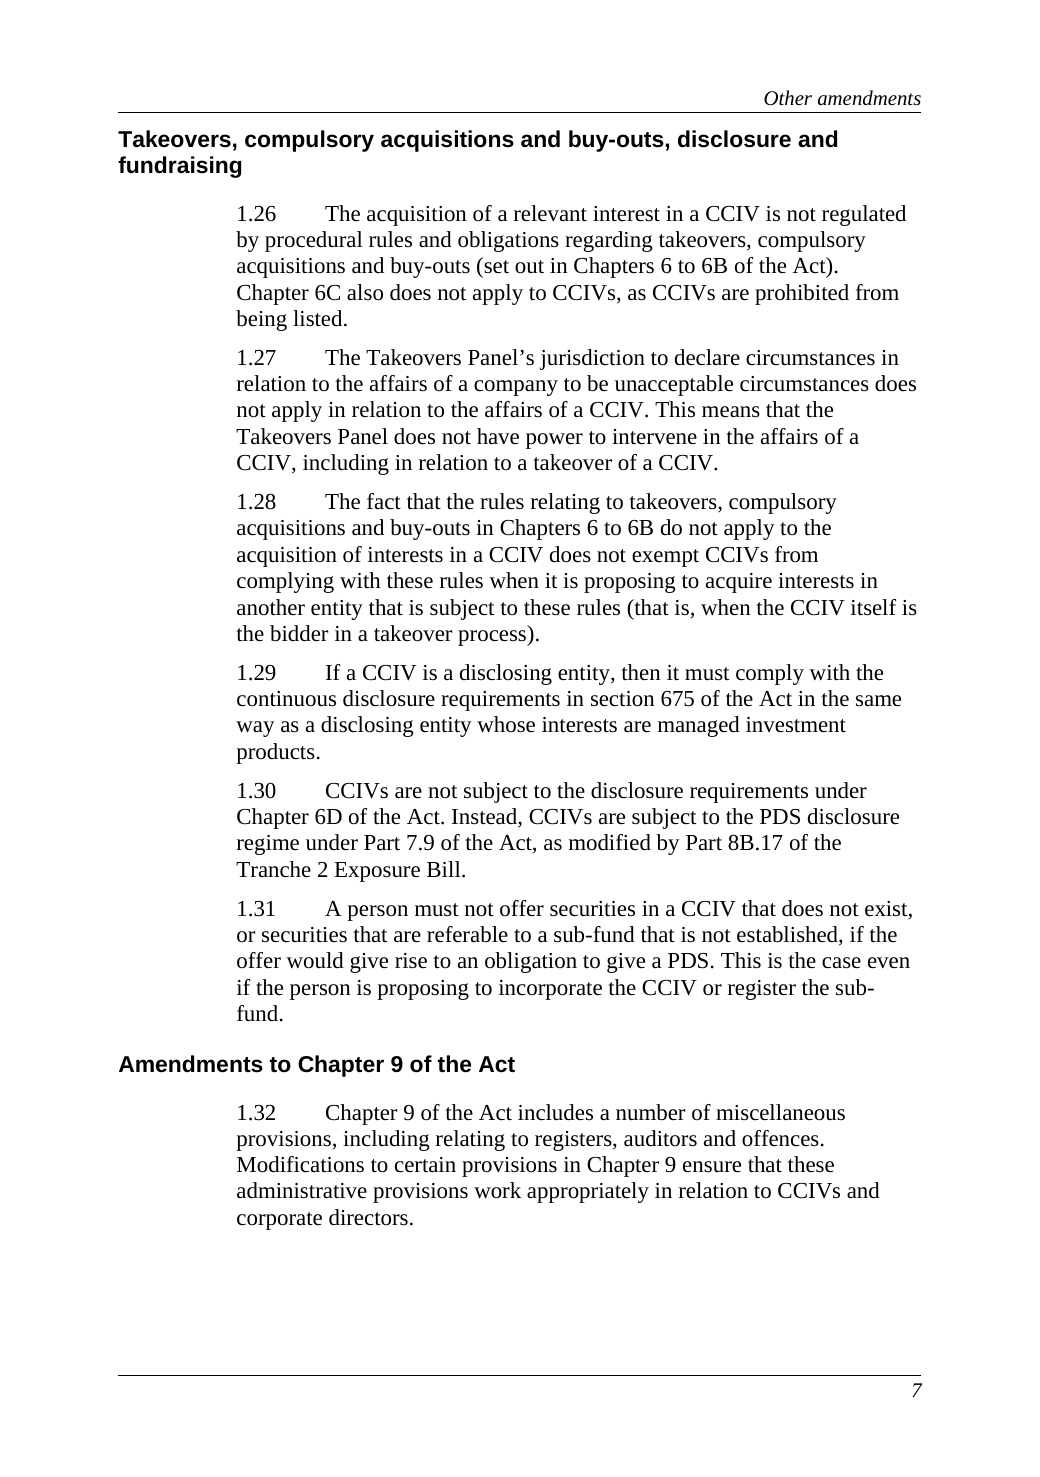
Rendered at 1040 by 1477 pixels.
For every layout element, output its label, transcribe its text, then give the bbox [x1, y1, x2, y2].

text The Takeovers Panel’s jurisdiction to declare circumstances in relation to the affairs of a company to be unacceptable circumstances does not apply in relation to the affairs of a CCIV. This means that the Takeovers Panel does not have power to intervene in the affairs of a CCIV, including in relation to a takeover of a CCIV. [236, 344, 921, 476]
subtitle Takeovers, compulsory acquisitions and buy-outs, disclosure and fundraising [118, 126, 921, 179]
text The fact that the rules relating to takeovers, compulsory acquisitions and buy-outs in Chapters 6 to 6B do not apply to the acquisition of interests in a CCIV does not exempt CCIVs from complying with these rules when it is proposing to acquire interests in another entity that is subject to these rules (that is, when the CCIV itself is the bidder in a takeover process). [236, 488, 921, 646]
list Chapter 9 of the Act includes a number of miscellaneous provisions, including relating to registers, auditors and offences. Modifications to certain provisions in Chapter 9 ensure that these administrative provisions work appropriately in relation to CCIVs and corporate directors. [236, 1098, 921, 1230]
text If a CCIV is a disclosing entity, then it must comply with the continuous disclosure requirements in section 675 of the Act in the same way as a disclosing entity whose interests are managed investment products. [236, 659, 921, 764]
subtitle Amendments to Chapter 9 of the Act [118, 1051, 921, 1078]
text A person must not offer securities in a CCIV that does not exist, or securities that are referable to a sub-fund that is not established, if the offer would give rise to an obligation to give a PDS. This is the case even if the person is proposing to incorporate the CCIV or register the sub-fund. [236, 894, 921, 1026]
text CCIVs are not subject to the disclosure requirements under Chapter 6D of the Act. Instead, CCIVs are subject to the PDS disclosure regime under Part 7.9 of the Act, as modified by Part 8B.17 of the Tranche 2 Exposure Bill. [236, 777, 921, 882]
text The acquisition of a relevant interest in a CCIV is not regulated by procedural rules and obligations regarding takeovers, compulsory acquisitions and buy-outs (set out in Chapters 6 to 6B of the Act). Chapter 6C also does not apply to CCIVs, as CCIVs are prohibited from being listed. [236, 199, 921, 331]
